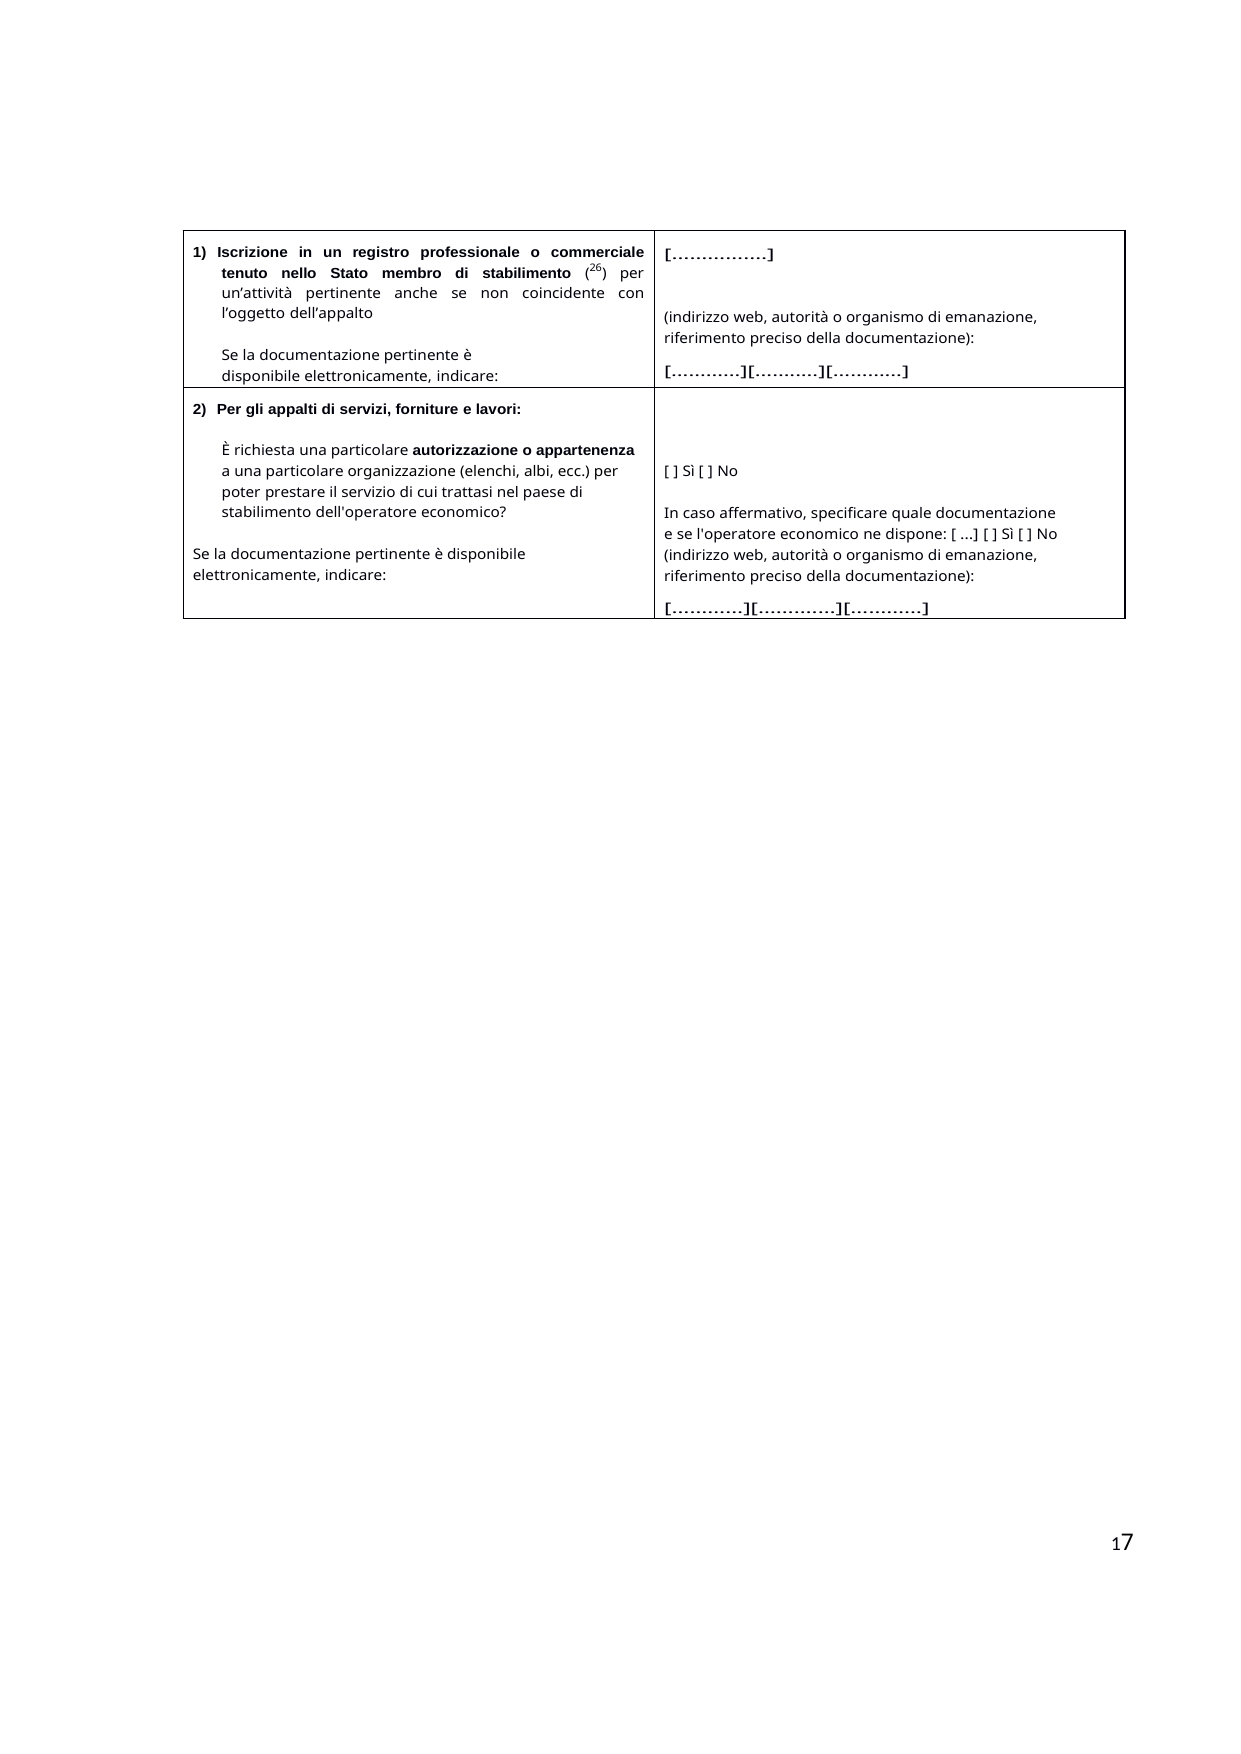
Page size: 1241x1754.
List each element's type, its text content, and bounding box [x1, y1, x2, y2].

table_cell [ ] Sì [ ] No In caso affermativo, specificare quale documentazione e se l'operatore economico ne dispone: [ …] [ ] Sì [ ] No (indirizzo web, autorità o organismo di emanazione, riferimento preciso della documentazione): […………][……….…][…………] [655, 388, 1124, 618]
table_cell 2) Per gli appalti di servizi, forniture e lavori: È richiesta una particolare autorizzazione o appartenenza a una particolare organizzazione (elenchi, albi, ecc.) per poter prestare il servizio di cui trattasi nel paese di stabilimento dell'operatore economico? Se la documentazione pertinente è disponibile elettronicamente, indicare: [184, 388, 654, 618]
table_header [………….…] (indirizzo web, autorità o organismo di emanazione, riferimento preciso della documentazione): […………][……..…][…………] [655, 231, 1124, 387]
table_header 1) Iscrizione in un registro professionale o commerciale tenuto nello Stato membro di stabilimento (26) per un’attività pertinente anche se non coincidente con l’oggetto dell’appalto Se la documentazione pertinente è disponibile elettronicamente, indicare: [184, 231, 654, 387]
